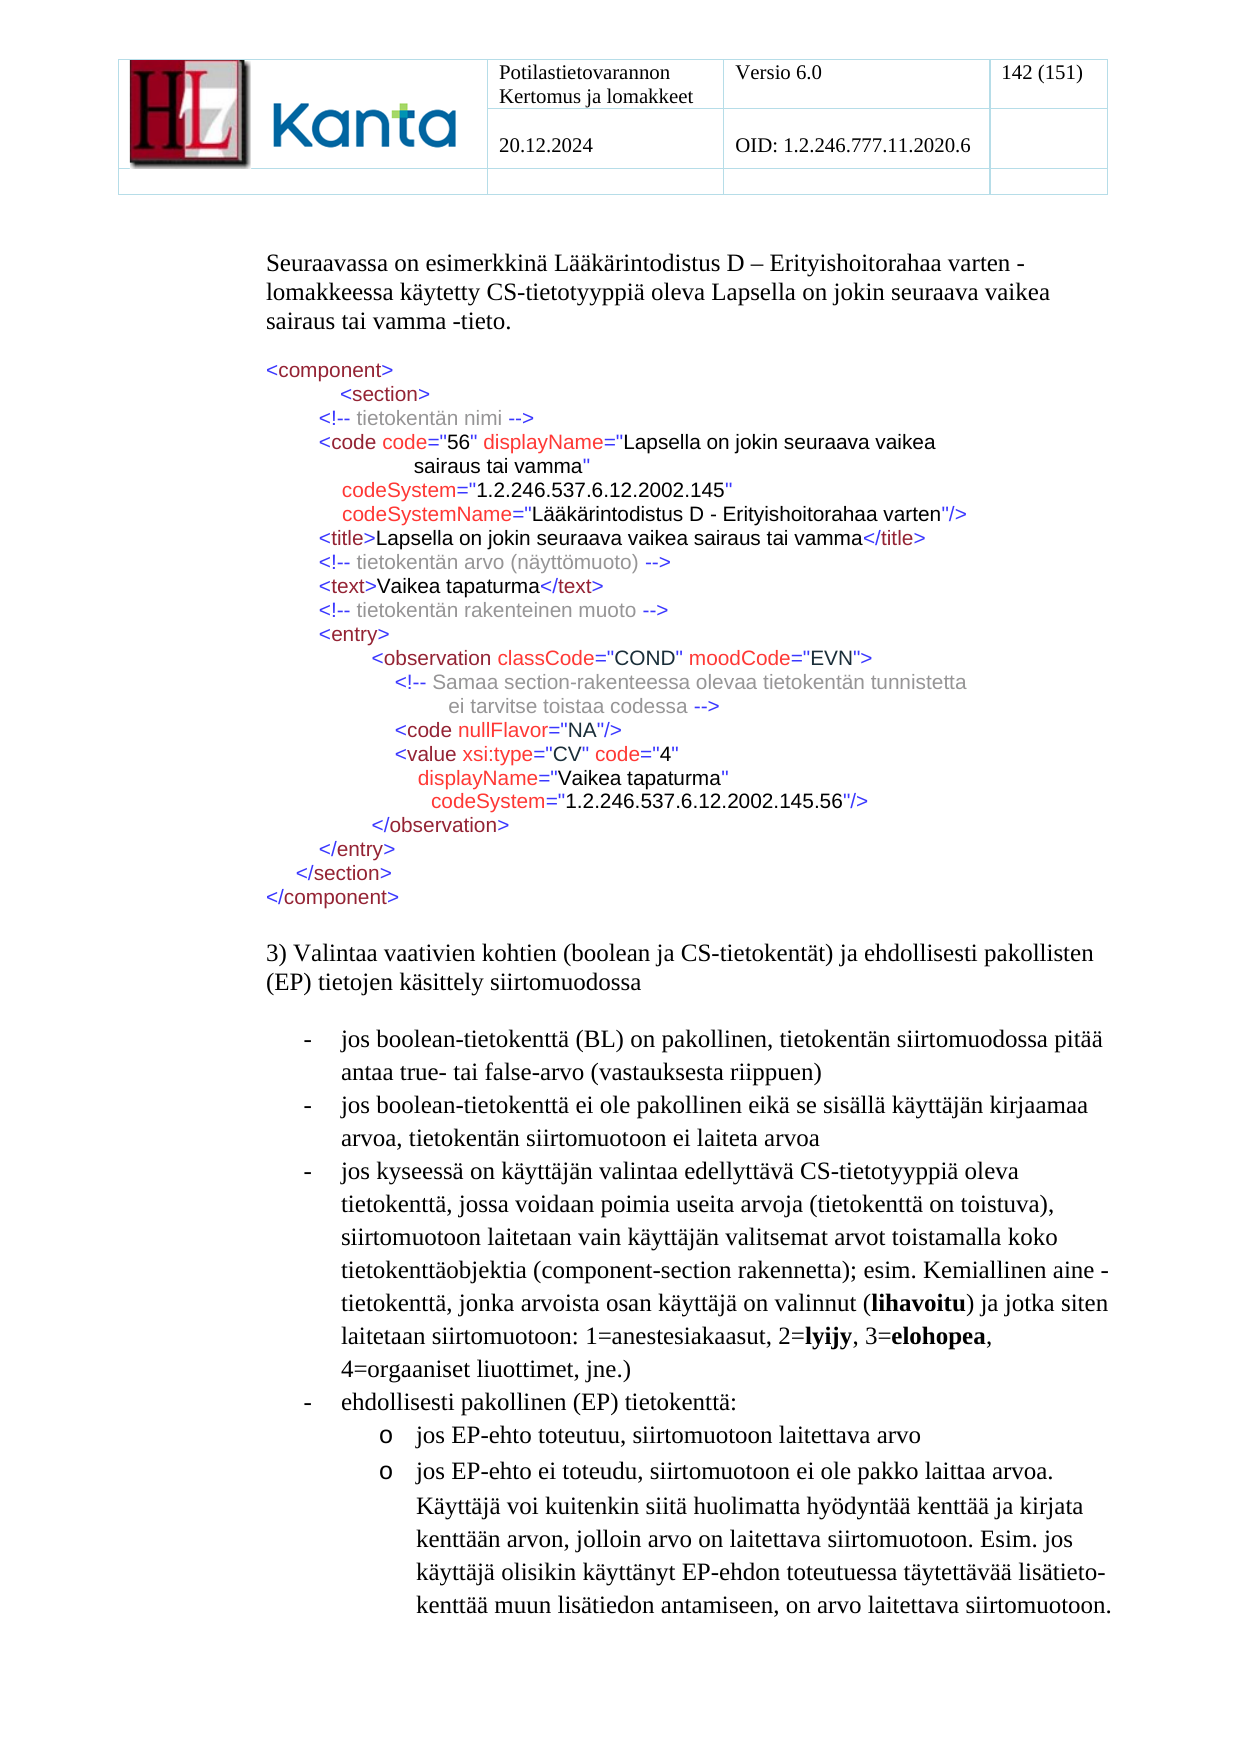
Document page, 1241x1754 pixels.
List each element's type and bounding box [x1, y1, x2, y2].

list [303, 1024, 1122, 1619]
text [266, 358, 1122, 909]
picture [264, 93, 467, 159]
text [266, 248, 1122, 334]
picture [129, 60, 252, 169]
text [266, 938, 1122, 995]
